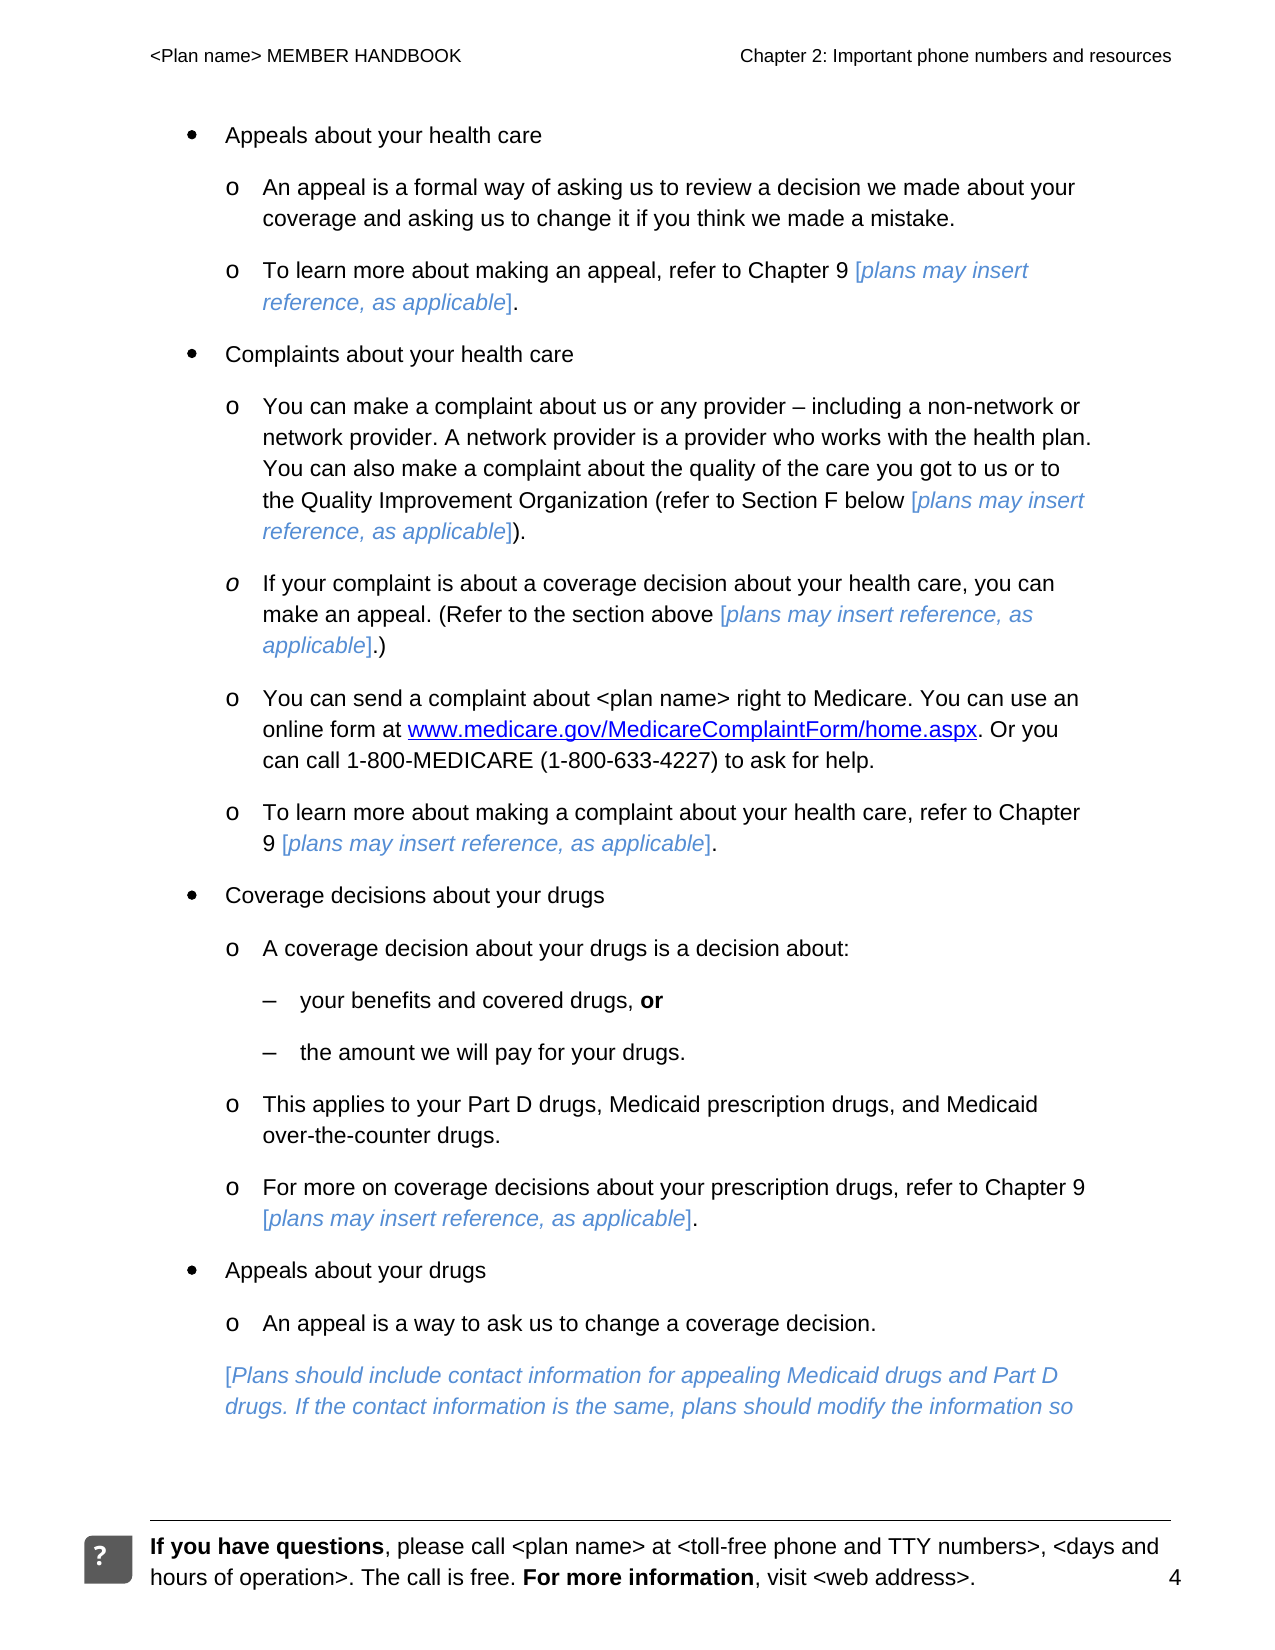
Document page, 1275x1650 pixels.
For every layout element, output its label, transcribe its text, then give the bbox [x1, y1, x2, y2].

text To learn more about making an appeal, refer to Chapter 9 [plans may insert reference, as applicable]. [225, 254, 1096, 316]
list For more on coverage decisions about your prescription drugs, refer to Chapter 9 [plans may insert reference, as applicable]. [225, 1171, 1096, 1233]
list An appeal is a way to ask us to change a coverage decision. [225, 1306, 1096, 1337]
list If your complaint is about a coverage decision about your health care, you can make an appeal. (Refer to the section above [plans may insert reference, as applicable].) [225, 566, 1096, 660]
list Appeals about your health care [187, 118, 1096, 150]
list your benefits and covered drugs, or [262, 983, 1096, 1014]
list You can make a complaint about us or any provider – including a non-network or network provider. A network provider is a provider who works with the health plan. You can also make a complaint about the quality of the care you got to us or to the Quality Improvement Organization (refer to Section F below [plans may insert reference, as applicable]). [225, 389, 1096, 546]
list An appeal is a formal way of asking us to review a decision we made about your coverage and asking us to change it if you think we made a mistake. [225, 171, 1096, 233]
list This applies to your Part D drugs, Medicaid prescription drugs, and Medicaid over-the-counter drugs. [225, 1087, 1096, 1150]
list Appeals about your drugs [187, 1254, 1096, 1285]
list Coverage decisions about your drugs [187, 879, 1096, 910]
list Complaints about your health care [187, 337, 1096, 368]
list To learn more about making a complaint about your health care, refer to Chapter 9 [plans may insert reference, as applicable]. [225, 796, 1096, 858]
list You can send a complaint about <plan name> right to Medicare. You can use an online form at www.medicare.gov/MedicareComplaintForm/home.aspx. Or you can call 1-800-MEDICARE (1-800-633-4227) to ask for help. [225, 681, 1096, 775]
list A coverage decision about your drugs is a decision about: [225, 931, 1096, 962]
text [225, 1358, 1096, 1421]
list the amount we will pay for your drugs. [262, 1035, 1096, 1066]
